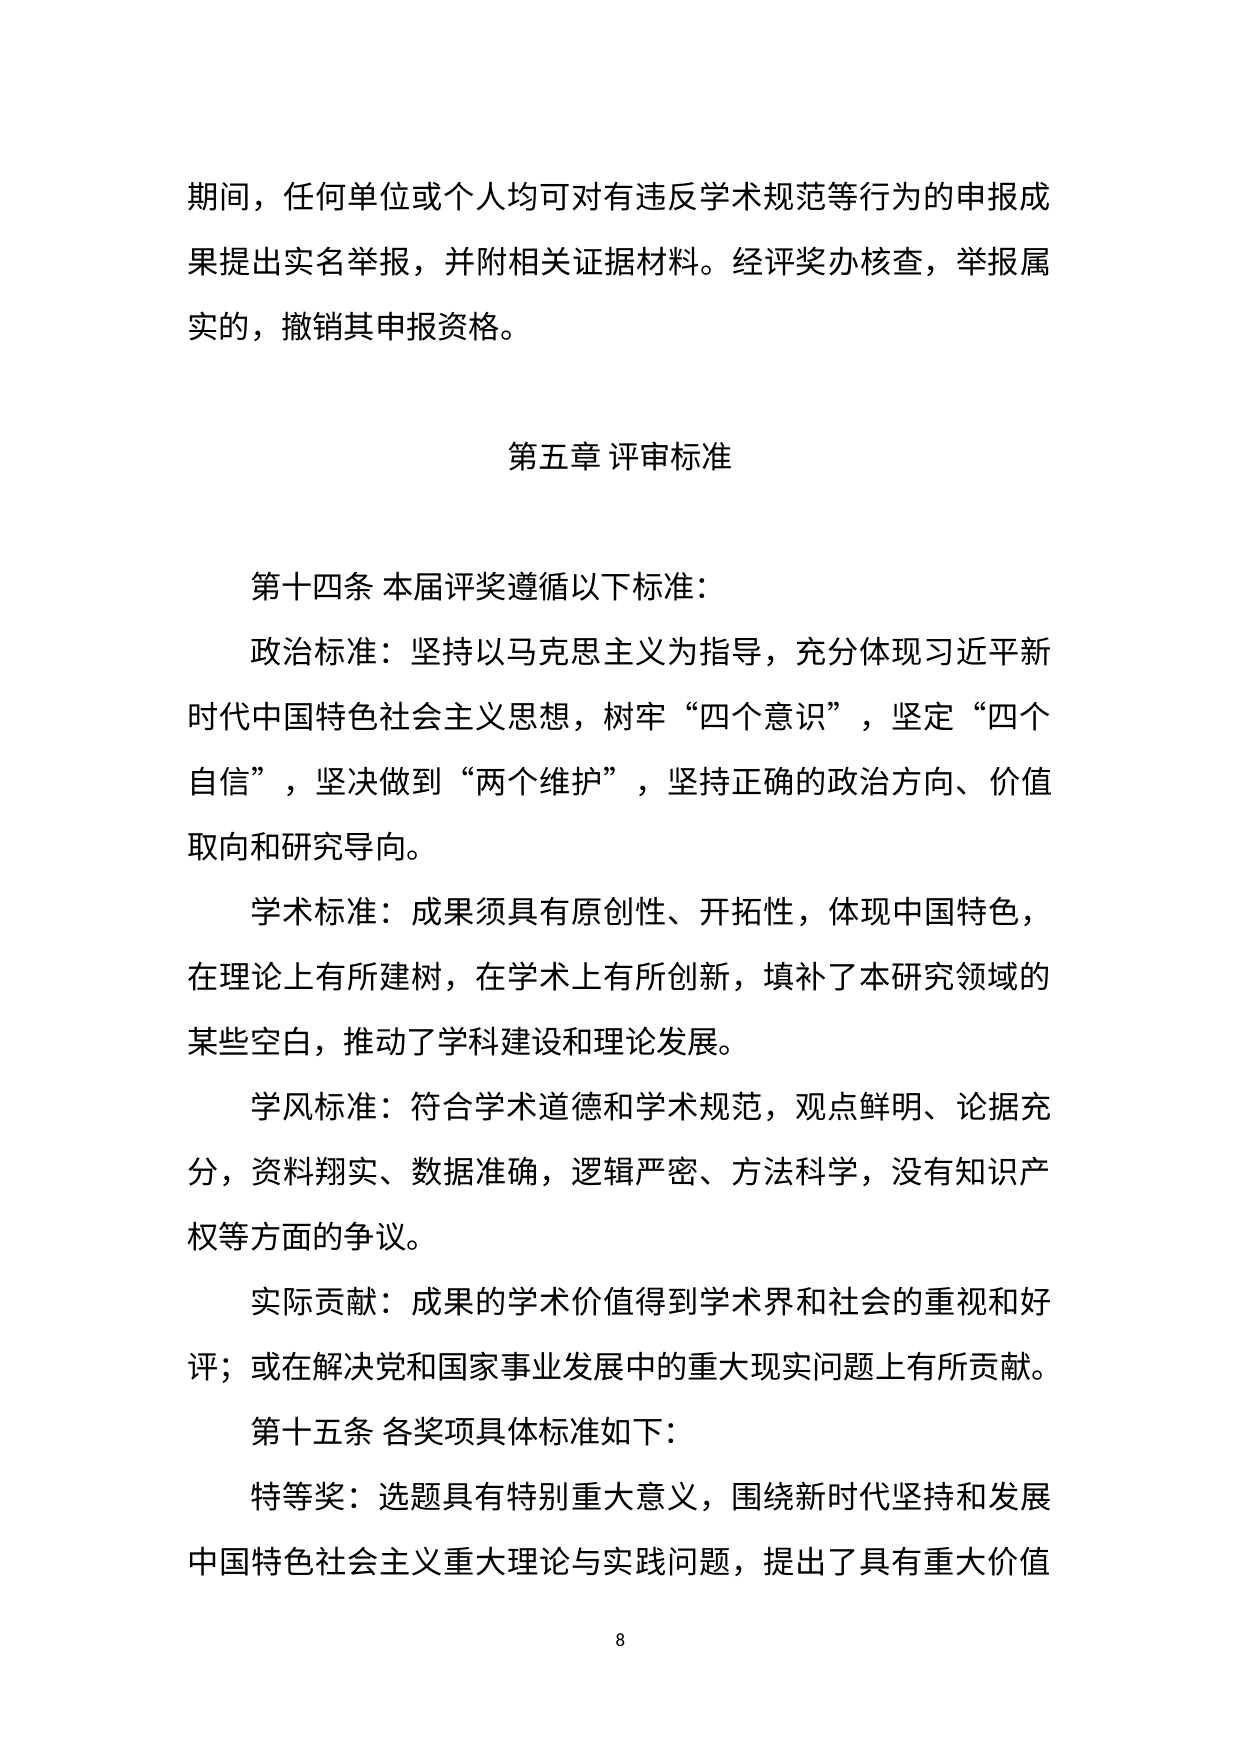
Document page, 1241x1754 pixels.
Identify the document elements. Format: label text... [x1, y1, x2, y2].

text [187, 162, 1053, 357]
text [187, 1462, 1053, 1592]
text 学风标准：符合学术道德和学术规范，观点鲜明、论据充分，资料翔实、数据准确，逻辑严密、方法科学，没有知识产权等方面的争议。 [187, 1072, 1053, 1267]
text 实际贡献：成果的学术价值得到学术界和社会的重视和好评；或在解决党和国家事业发展中的重大现实问题上有所贡献。 [187, 1267, 1053, 1397]
text 第十五条 各奖项具体标准如下： [187, 1397, 1053, 1462]
text 政治标准：坚持以马克思主义为指导，充分体现习近平新时代中国特色社会主义思想，树牢“四个意识”，坚定“四个自信”，坚决做到“两个维护”，坚持正确的政治方向、价值取向和研究导向。 [187, 617, 1053, 877]
text 第五章 评审标准 [187, 422, 1053, 487]
text 第十四条 本届评奖遵循以下标准： [187, 552, 1053, 617]
text 学术标准：成果须具有原创性、开拓性，体现中国特色，在理论上有所建树，在学术上有所创新，填补了本研究领域的某些空白，推动了学科建设和理论发展。 [187, 877, 1053, 1072]
